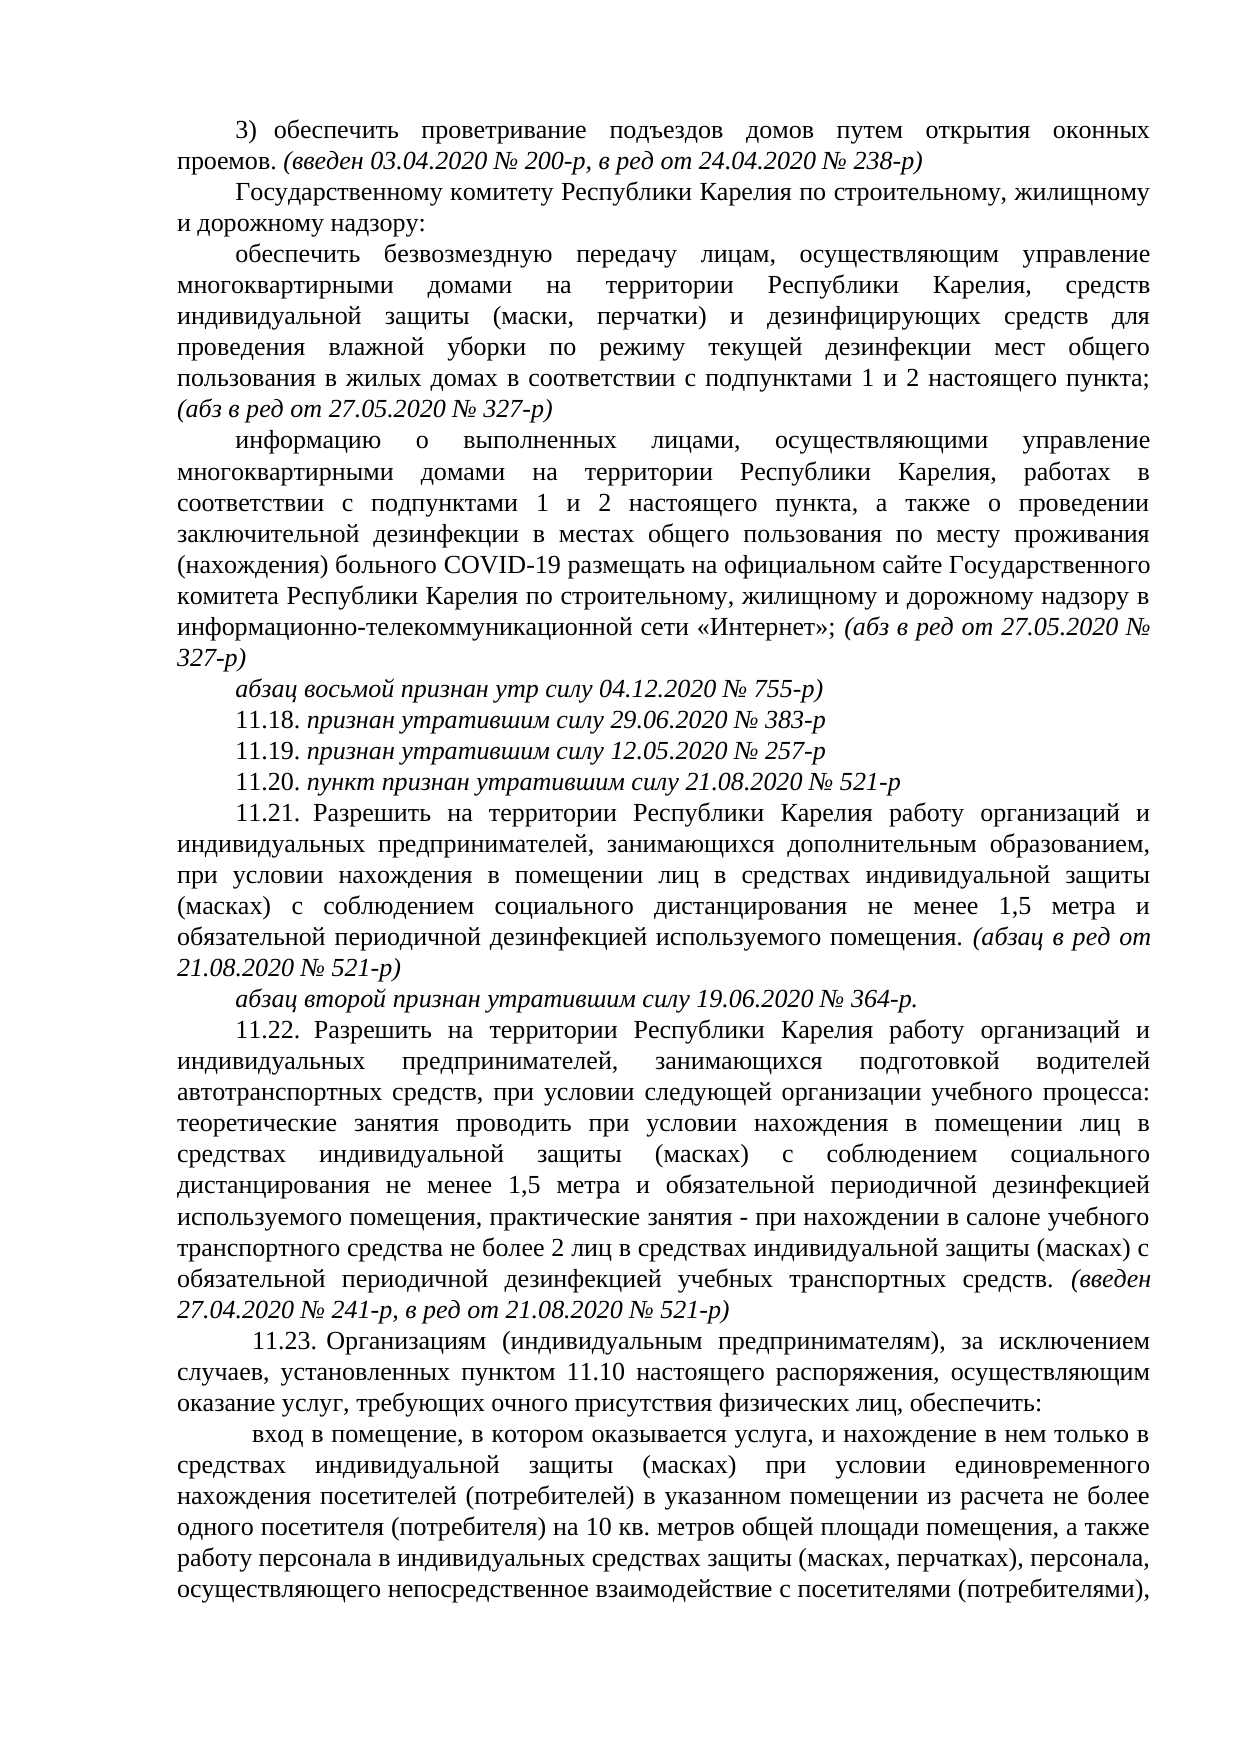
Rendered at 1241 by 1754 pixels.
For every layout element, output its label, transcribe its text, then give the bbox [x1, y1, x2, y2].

list Разрешить на территории Республики Карелия работу организаций и индивидуальных предпринимателей, занимающихся подготовкой водителей автотранспортных средств, при условии следующей организации учебного процесса: теоретические занятия проводить при условии нахождения в помещении лиц в средствах индивидуальной защиты (масках) с соблюдением социального дистанцирования не менее 1,5 метра и обязательной периодичной дезинфекцией используемого помещения, практические занятия - при нахождении в салоне учебного транспортного средства не более 2 лиц в средствах индивидуальной защиты (масках) с обязательной периодичной дезинфекцией учебных транспортных средств. (введен 27.04.2020 № 241-р, в ред от 21.08.2020 № 521-р) [177, 1014, 1151, 1324]
list обеспечить проветривание подъездов домов путем открытия оконных проемов. (введен 03.04.2020 № 200-р, в ред от 24.04.2020 № 238-р) [177, 114, 1151, 176]
text Государственному комитету Республики Карелия по строительному, жилищному и дорожному надзору: [177, 176, 1151, 238]
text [177, 1417, 1151, 1604]
list пункт признан утратившим силу 21.08.2020 № 521-р [177, 766, 1153, 797]
text информацию о выполненных лицами, осуществляющими управление многоквартирными домами на территории Республики Карелия, работах в соответствии с подпунктами 1 и 2 настоящего пункта, а также о проведении заключительной дезинфекции в местах общего пользования по месту проживания (нахождения) больного COVID-19 размещать на официальном сайте Государственного комитета Республики Карелия по строительному, жилищному и дорожному надзору в информационно-телекоммуникационной сети «Интернет»; (абз в ред от 27.05.2020 № 327-р) [177, 424, 1151, 672]
text абзац восьмой признан утр силу 04.12.2020 № 755-р) [177, 672, 1153, 703]
text абзац второй признан утратившим силу 19.06.2020 № 364-р. [177, 983, 1153, 1014]
list Разрешить на территории Республики Карелия работу организаций и индивидуальных предпринимателей, занимающихся дополнительным образованием, при условии нахождения в помещении лиц в средствах индивидуальной защиты (масках) с соблюдением социального дистанцирования не менее 1,5 метра и обязательной периодичной дезинфекцией используемого помещения. (абзац в ред от 21.08.2020 № 521-р) [177, 797, 1151, 983]
list Организациям (индивидуальным предпринимателям), за исключением случаев, установленных пунктом 11.10 настоящего распоряжения, осуществляющим оказание услуг, требующих очного присутствия физических лиц, обеспечить: [177, 1324, 1151, 1417]
text обеспечить безвозмездную передачу лицам, осуществляющим управление многоквартирными домами на территории Республики Карелия, средств индивидуальной защиты (маски, перчатки) и дезинфицирующих средств для проведения влажной уборки по режиму текущей дезинфекции мест общего пользования в жилых домах в соответствии с подпунктами 1 и 2 настоящего пункта; (абз в ред от 27.05.2020 № 327-р) [177, 238, 1151, 424]
list признан утратившим силу 29.06.2020 № 383-р [177, 703, 1153, 734]
list признан утратившим силу 12.05.2020 № 257-р [177, 734, 1153, 766]
